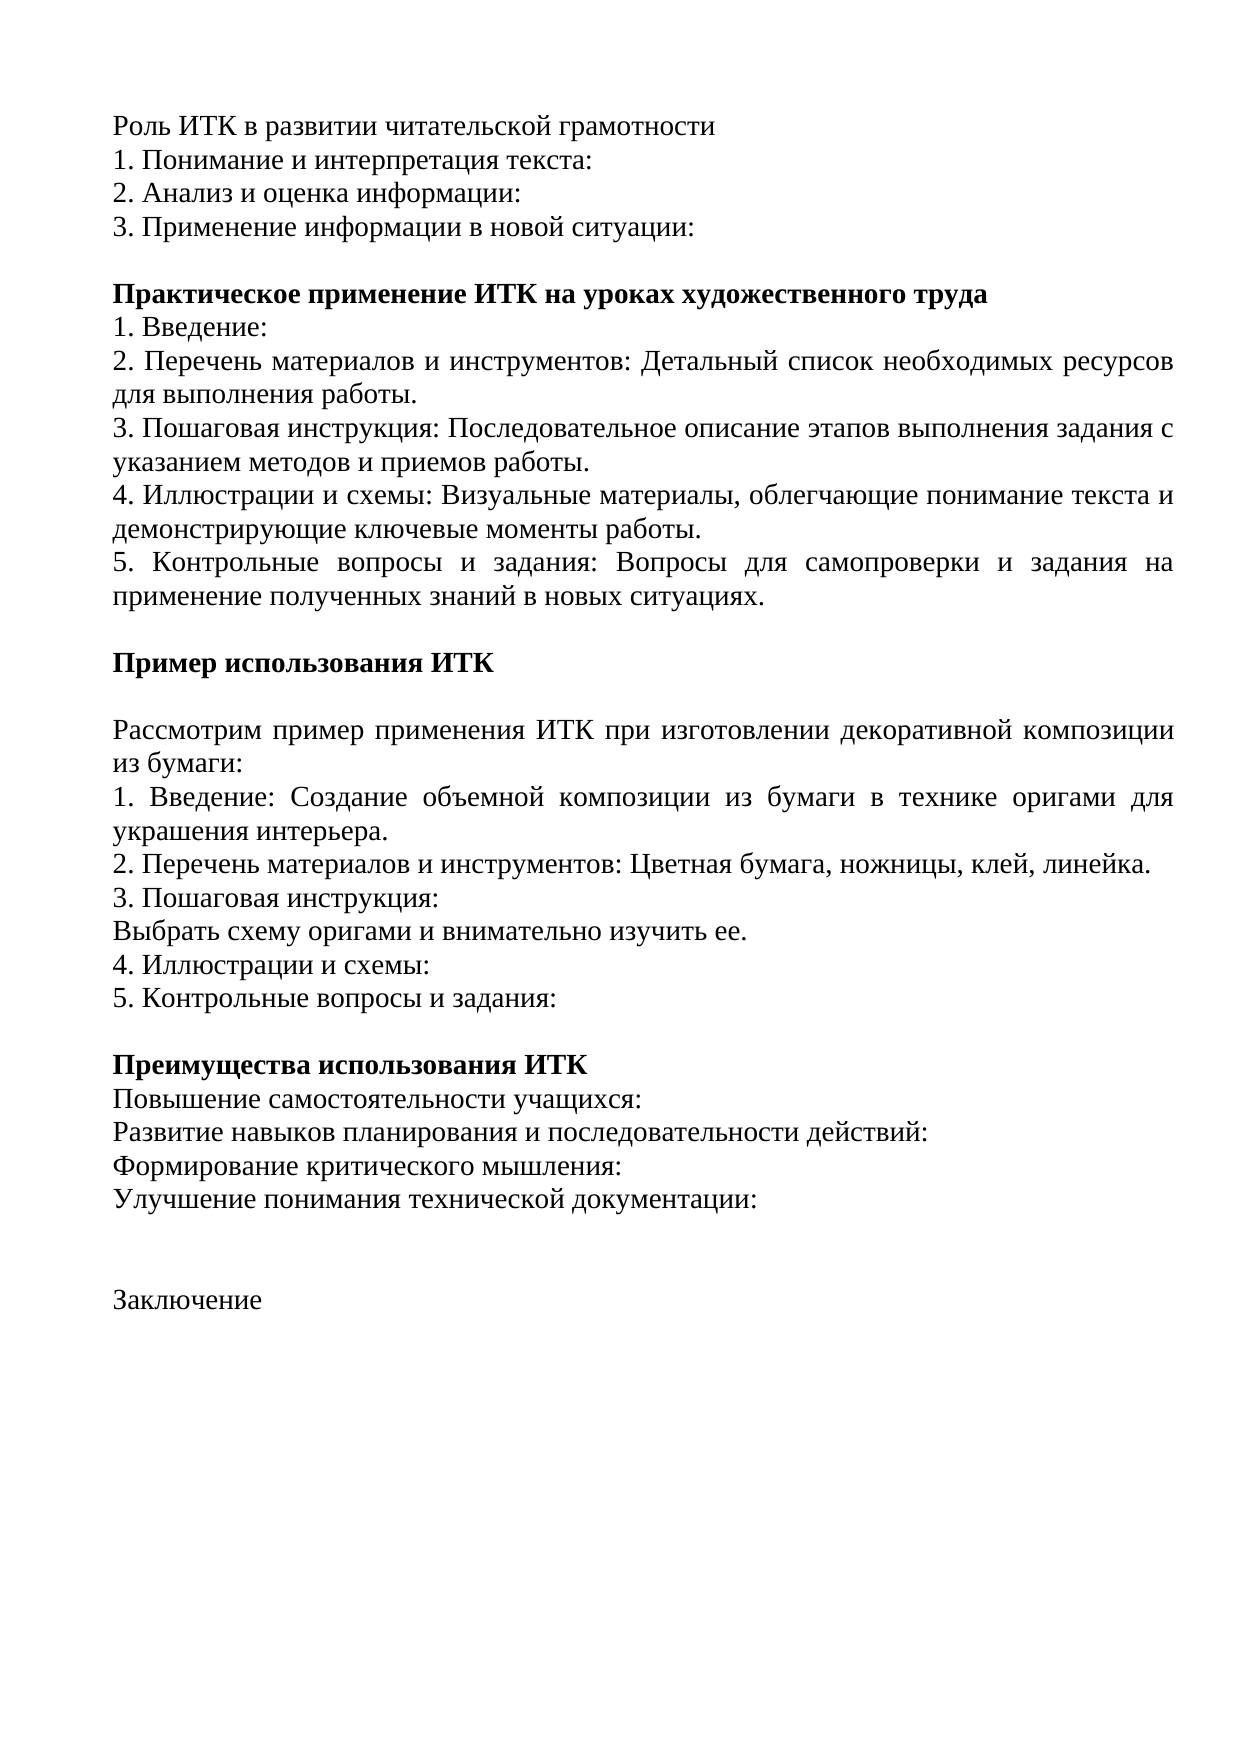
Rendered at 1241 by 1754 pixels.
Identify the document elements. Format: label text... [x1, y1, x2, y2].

text 1. Понимание и интерпретация текста: [112, 142, 1175, 175]
text Улучшение понимания технической документации: [112, 1182, 1175, 1215]
text 3. Применение информации в новой ситуации: [112, 209, 1175, 242]
text 1. Введение: [112, 309, 1175, 343]
text 5. Контрольные вопросы и задания: Вопросы для самопроверки и задания на применение полученных знаний в новых ситуациях. [112, 544, 1175, 611]
text 3. Пошаговая инструкция: Последовательное описание этапов выполнения задания с указанием методов и приемов работы. [112, 410, 1175, 477]
text Повышение самостоятельности учащихся: [112, 1081, 1175, 1114]
text Формирование критического мышления: [112, 1148, 1175, 1182]
text 4. Иллюстрации и схемы: [112, 947, 1175, 980]
text Преимущества использования ИТК [112, 1047, 1175, 1081]
text 4. Иллюстрации и схемы: Визуальные материалы, облегчающие понимание текста и демонстрирующие ключевые моменты работы. [112, 477, 1175, 544]
text 2. Перечень материалов и инструментов: Цветная бумага, ножницы, клей, линейка. [112, 846, 1175, 880]
text Практическое применение ИТК на уроках художественного труда [112, 276, 1175, 309]
text 2. Перечень материалов и инструментов: Детальный список необходимых ресурсов для выполнения работы. [112, 343, 1175, 410]
text Развитие навыков планирования и последовательности действий: [112, 1114, 1175, 1148]
text Пример использования ИТК [112, 645, 1175, 678]
text Роль ИТК в развитии читательской грамотности [112, 108, 1175, 142]
text 1. Введение: Создание объемной композиции из бумаги в технике оригами для украшения интерьера. [112, 779, 1175, 846]
text Выбрать схему оригами и внимательно изучить ее. [112, 913, 1175, 947]
text Заключение [112, 1282, 1175, 1316]
text 3. Пошаговая инструкция: [112, 880, 1175, 913]
text Рассмотрим пример применения ИТК при изготовлении декоративной композиции из бумаги: [112, 712, 1175, 779]
text 2. Анализ и оценка информации: [112, 175, 1175, 209]
text 5. Контрольные вопросы и задания: [112, 980, 1175, 1014]
